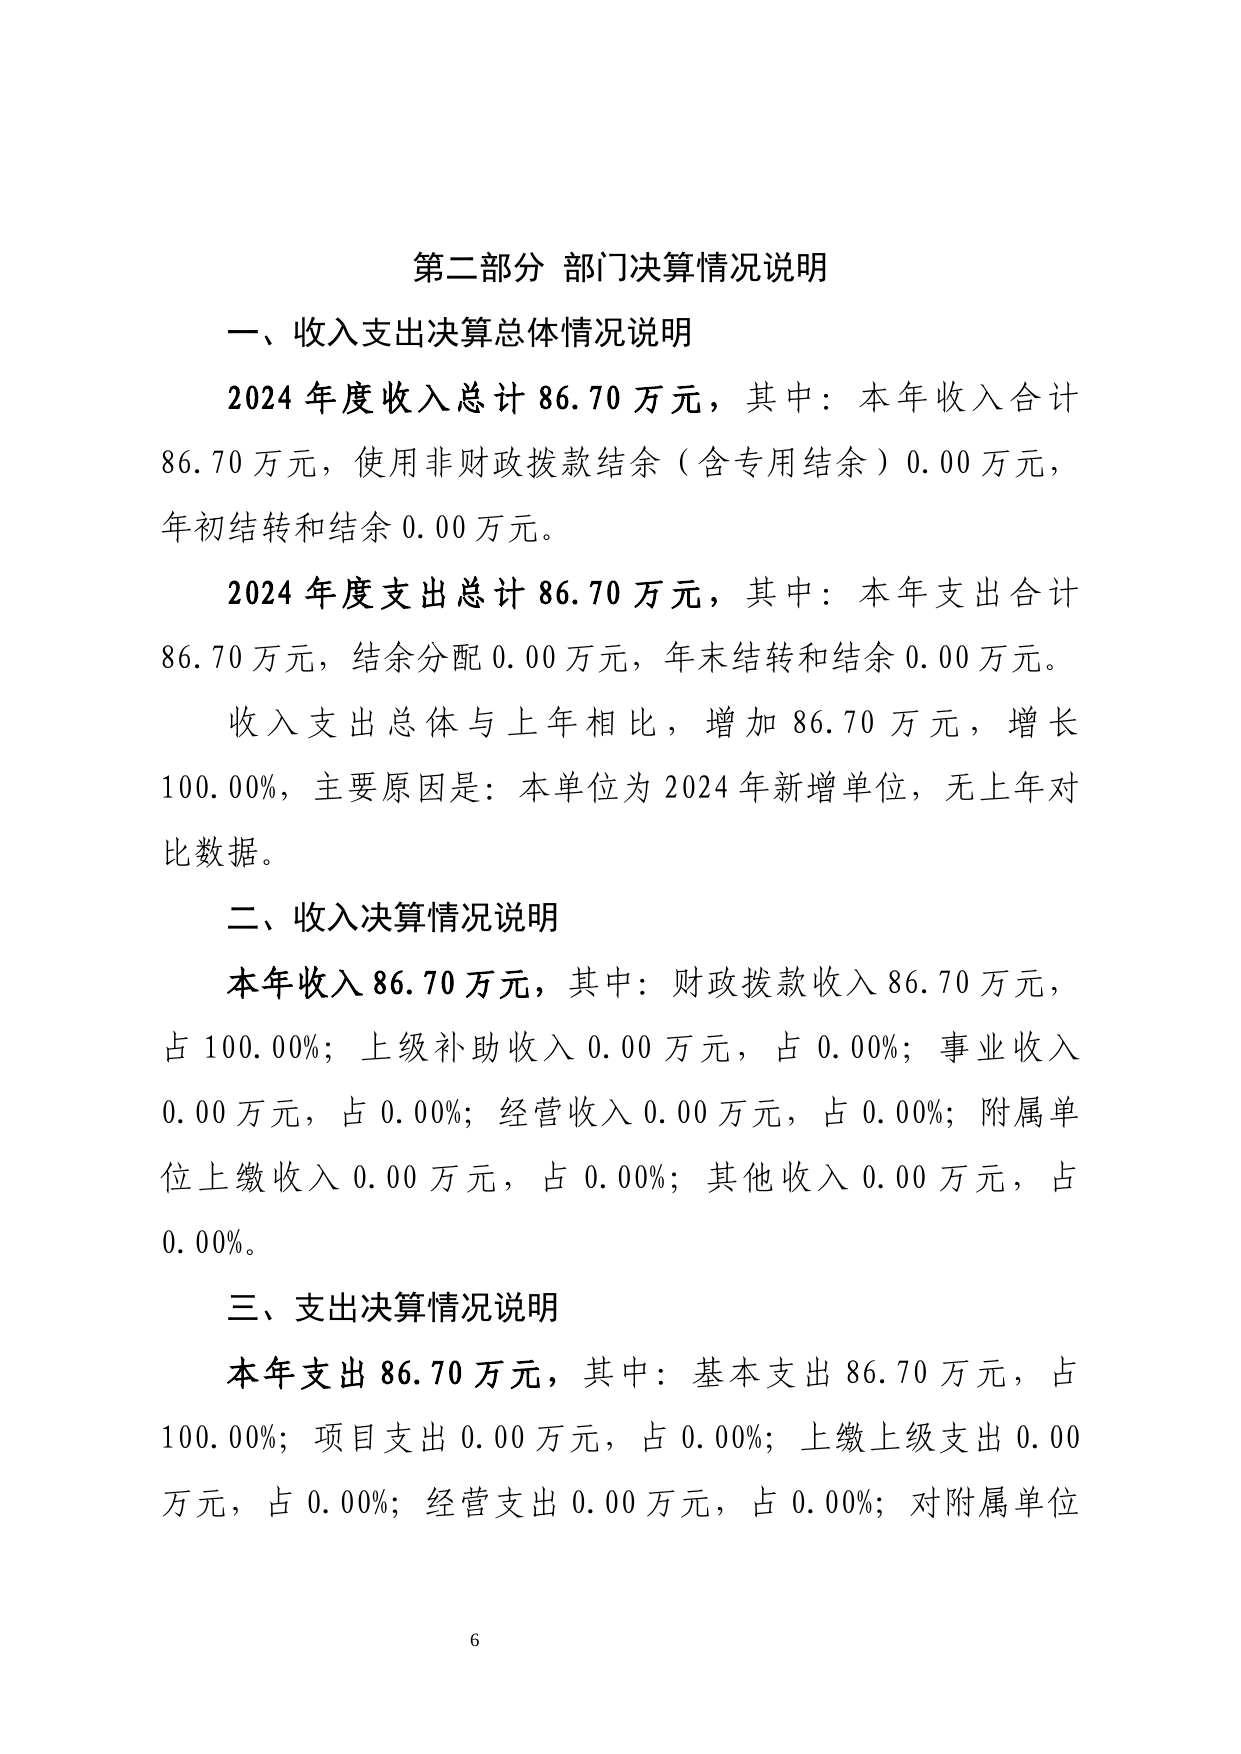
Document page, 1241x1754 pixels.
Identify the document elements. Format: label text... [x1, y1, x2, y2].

text 收入支出总体与上年相比，增加86.70万元，增长100.00%，主要原因是：本单位为2024年新增单位，无上年对比数据。 [159, 688, 1081, 883]
text 2024年度支出总计86.70万元，其中：本年支出合计86.70万元，结余分配0.00万元，年末结转和结余0.00万元。 [159, 558, 1081, 688]
text 三、支出决算情况说明 [159, 1273, 1081, 1338]
text 第二部分 部门决算情况说明 [159, 233, 1081, 298]
text 二、收入决算情况说明 [159, 883, 1081, 948]
text 本年收入86.70万元，其中：财政拨款收入86.70万元，占100.00%；上级补助收入0.00万元，占0.00%；事业收入0.00万元，占0.00%；经营收入0.00万元，占0.00%；附属单位上缴收入0.00万元，占0.00%；其他收入0.00万元，占0.00%。 [159, 948, 1081, 1273]
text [159, 1338, 1081, 1533]
text 一、收入支出决算总体情况说明 [159, 298, 1081, 363]
text 2024年度收入总计86.70万元，其中：本年收入合计86.70万元，使用非财政拨款结余（含专用结余）0.00万元，年初结转和结余0.00万元。 [159, 363, 1081, 558]
